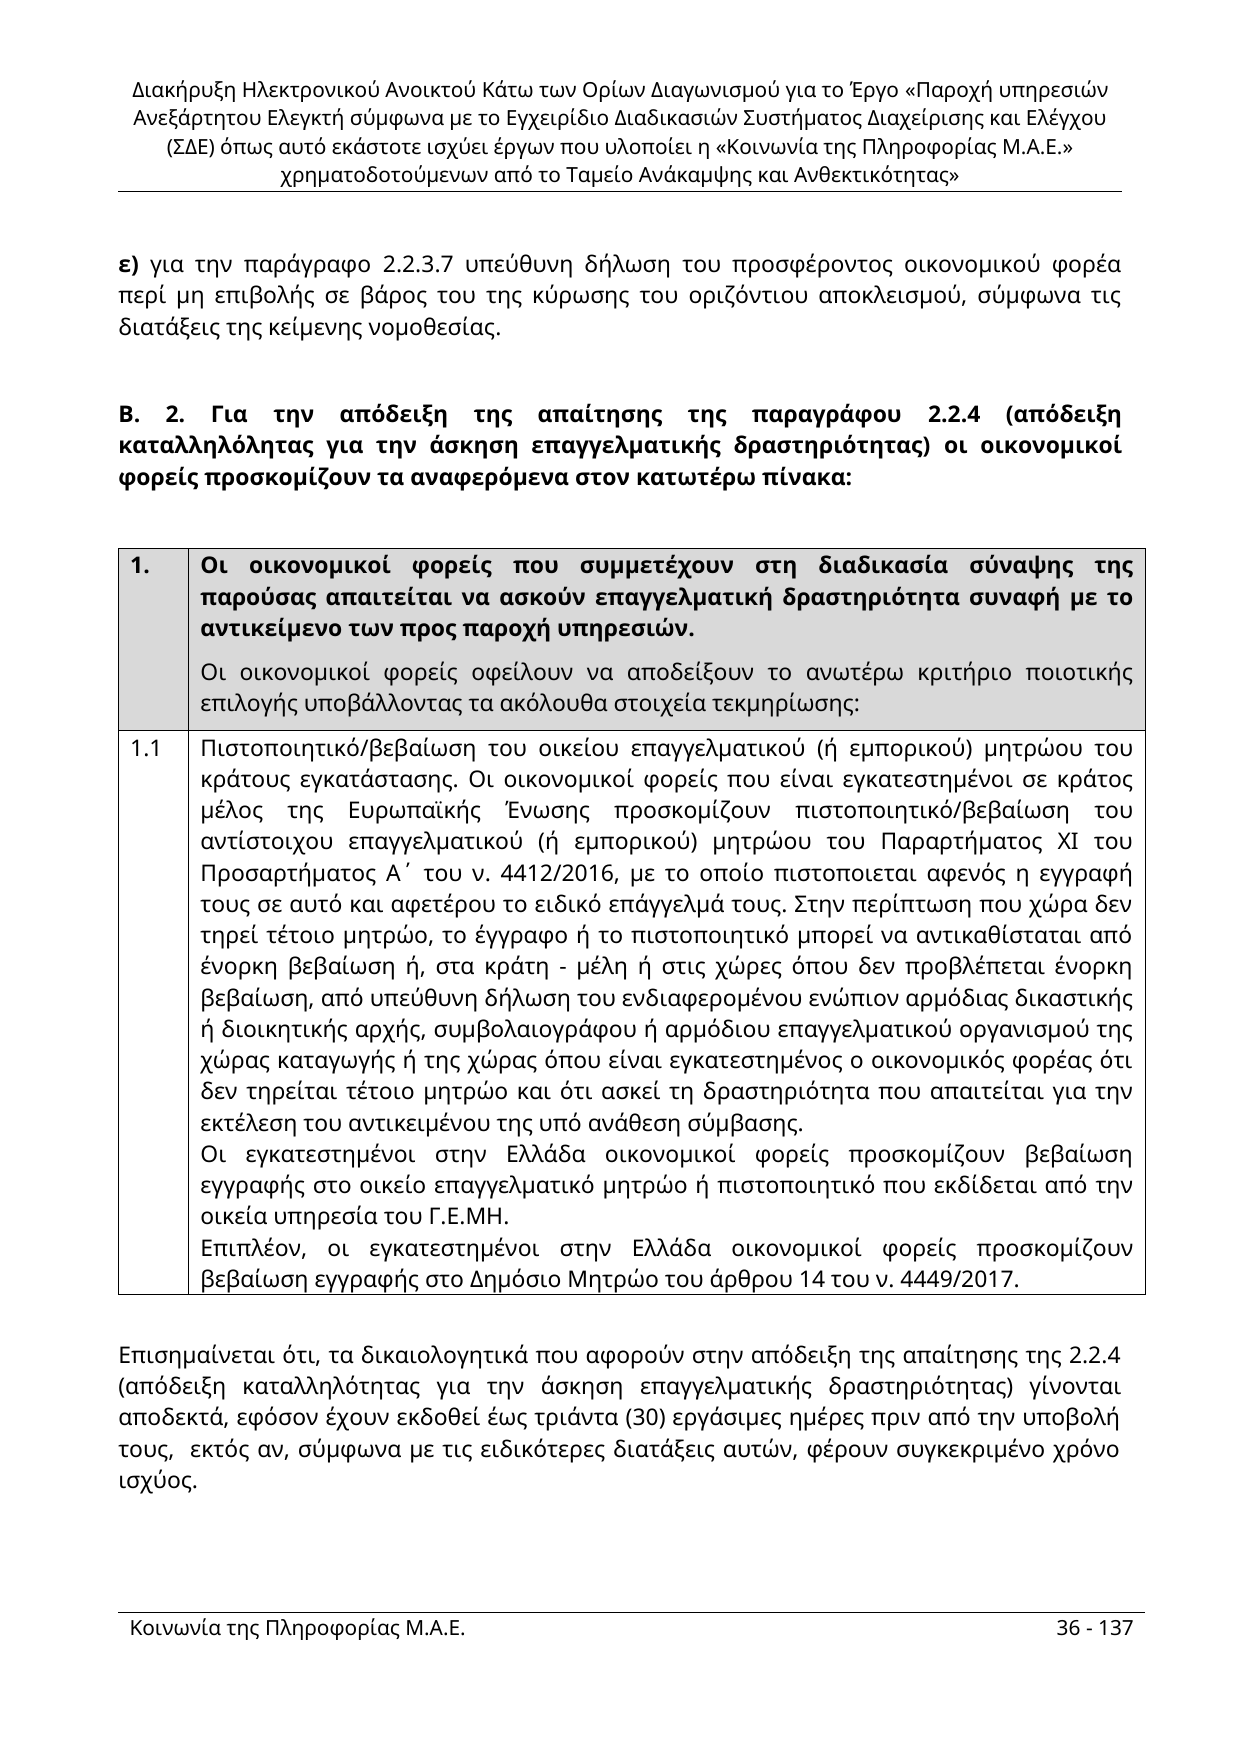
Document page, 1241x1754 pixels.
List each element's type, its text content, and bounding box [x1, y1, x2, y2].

table_header Οι οικονομικοί φορείς που συμμετέχουν στη διαδικασία σύναψης της παρούσας απαιτείται να ασκούν επαγγελματική δραστηριότητα συναφή με το αντικείμενο των προς παροχή υπηρεσιών. Οι οικονομικοί φορείς οφείλουν να αποδείξουν το ανωτέρω κριτήριο ποιοτικής επιλογής υποβάλλοντας τα ακόλουθα στοιχεία τεκμηρίωσης: [189, 549, 1145, 730]
text ε) για την παράγραφο 2.2.3.7 υπεύθυνη δήλωση του προσφέροντος οικονομικού φορέα περί μη επιβολής σε βάρος του της κύρωσης του οριζόντιου αποκλεισμού, σύμφωνα τις διατάξεις της κείμενης νομοθεσίας. [118, 248, 1122, 342]
table_cell Πιστοποιητικό/βεβαίωση του οικείου επαγγελματικού (ή εμπορικού) μητρώου του κράτους εγκατάστασης. Οι οικονομικοί φορείς που είναι εγκατεστημένοι σε κράτος μέλος της Ευρωπαϊκής Ένωσης προσκομίζουν πιστοποιητικό/βεβαίωση του αντίστοιχου επαγγελματικού (ή εμπορικού) μητρώου του Παραρτήματος XI του Προσαρτήματος Α΄ του ν. 4412/2016, με το οποίο πιστοποιεται αφενός η εγγραφή τους σε αυτό και αφετέρου το ειδικό επάγγελμά τους. Στην περίπτωση που χώρα δεν τηρεί τέτοιο μητρώο, το έγγραφο ή το πιστοποιητικό μπορεί να αντικαθίσταται από ένορκη βεβαίωση ή, στα κράτη - μέλη ή στις χώρες όπου δεν προβλέπεται ένορκη βεβαίωση, από υπεύθυνη δήλωση του ενδιαφερομένου ενώπιον αρμόδιας δικαστικής ή διοικητικής αρχής, συμβολαιογράφου ή αρμόδιου επαγγελματικού οργανισμού της χώρας καταγωγής ή της χώρας όπου είναι εγκατεστημένος ο οικονομικός φορέας ότι δεν τηρείται τέτοιο μητρώο και ότι ασκεί τη δραστηριότητα που απαιτείται για την εκτέλεση του αντικειμένου της υπό ανάθεση σύμβασης. Οι εγκατεστημένοι στην Ελλάδα οικονομικοί φορείς προσκομίζουν βεβαίωση εγγραφής στο οικείο επαγγελματικό μητρώο ή πιστοποιητικό που εκδίδεται από την οικεία υπηρεσία του Γ.Ε.ΜΗ. Επιπλέον, οι εγκατεστημένοι στην Ελλάδα οικονομικοί φορείς προσκομίζουν βεβαίωση εγγραφής στο Δημόσιο Μητρώο του άρθρου 14 του ν. 4449/2017. [189, 731, 1145, 1294]
table_cell 1.1 [119, 731, 188, 1294]
text Επισημαίνεται ότι, τα δικαιολογητικά που αφορούν στην απόδειξη της απαίτησης της 2.2.4 (απόδειξη καταλληλότητας για την άσκηση επαγγελματικής δραστηριότητας) γίνονται αποδεκτά, εφόσον έχουν εκδοθεί έως τριάντα (30) εργάσιμες ημέρες πριν από την υποβολή τους, εκτός αν, σύμφωνα με τις ειδικότερες διατάξεις αυτών, φέρουν συγκεκριμένο χρόνο ισχύος. [118, 1339, 1122, 1495]
text B. 2. Για την απόδειξη της απαίτησης της παραγράφου 2.2.4 (απόδειξη καταλληλόλητας για την άσκηση επαγγελματικής δραστηριότητας) οι οικονομικοί φορείς προσκομίζουν τα αναφερόμενα στον κατωτέρω πίνακα: [118, 398, 1122, 492]
table_header 1. [119, 549, 188, 730]
